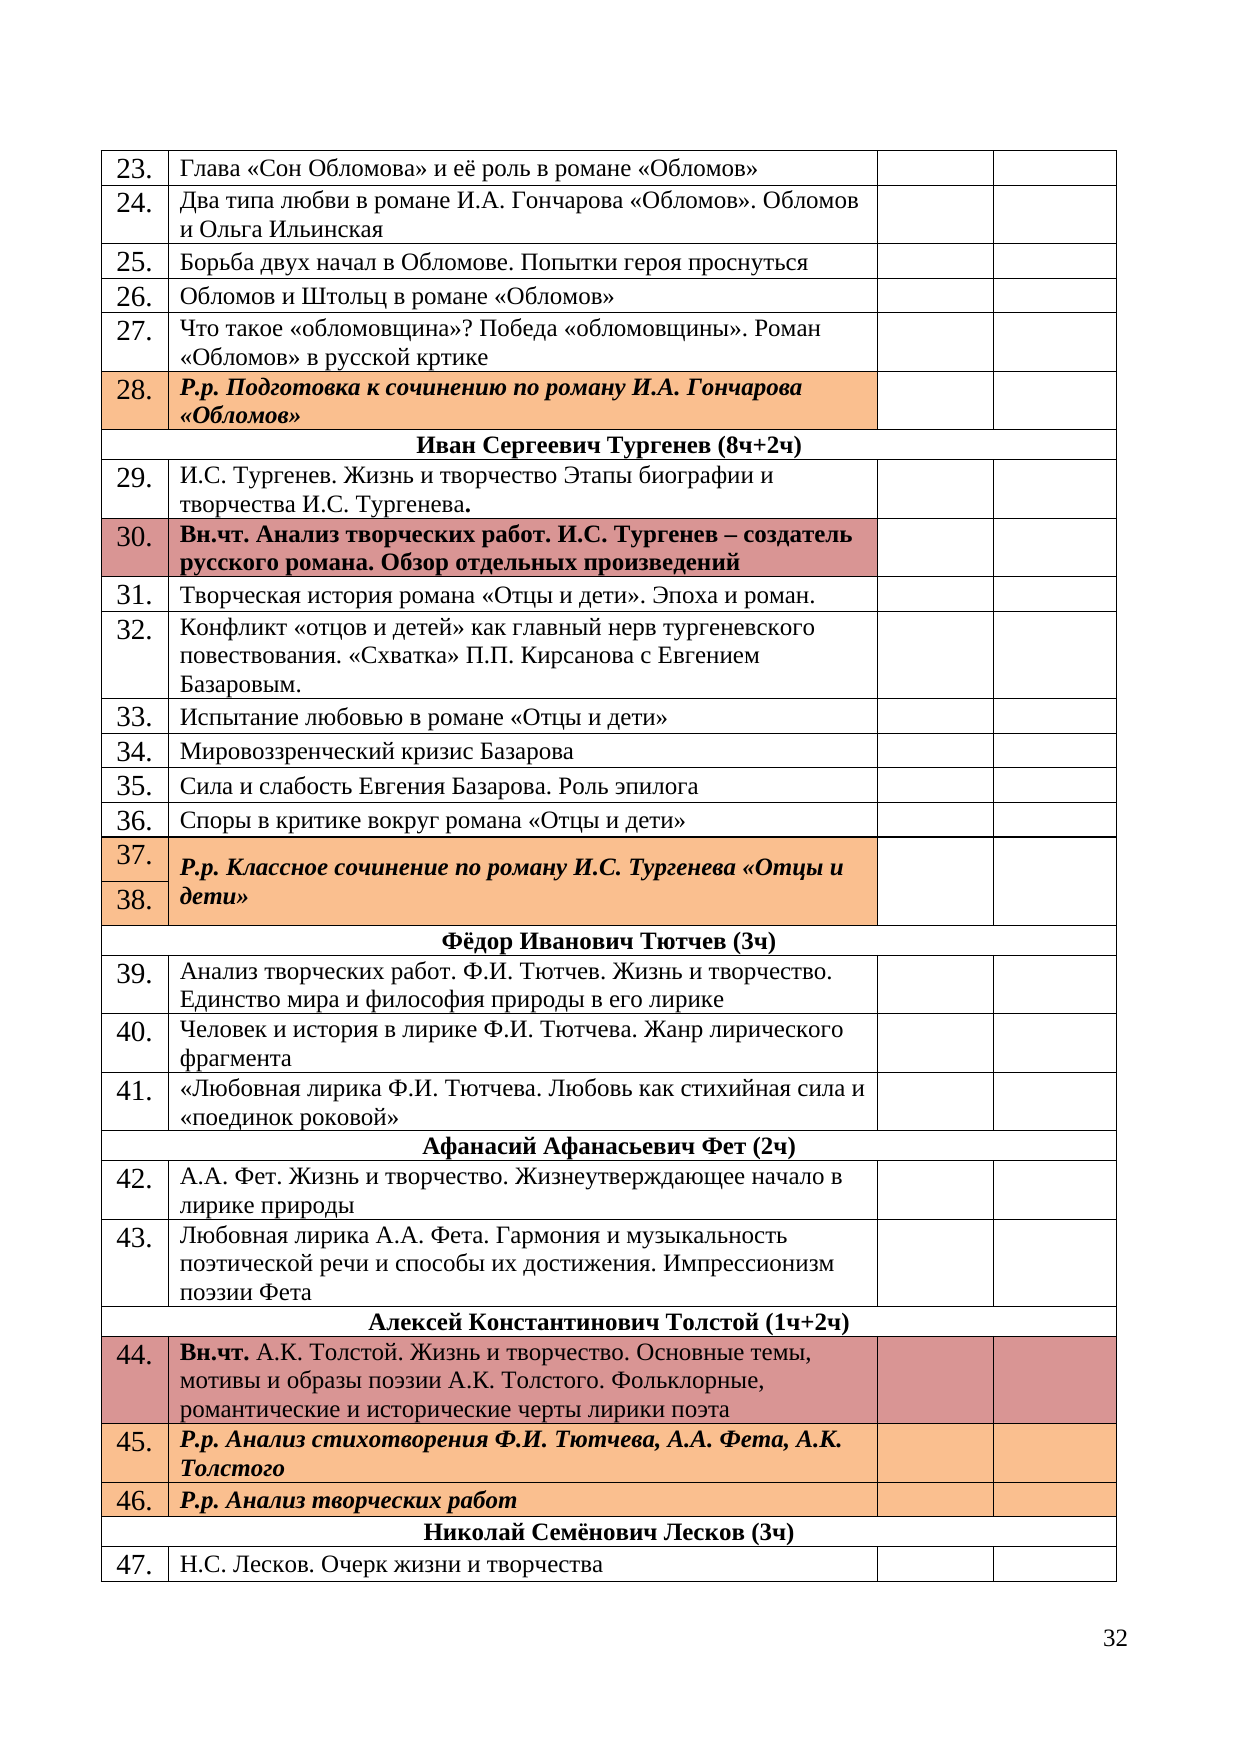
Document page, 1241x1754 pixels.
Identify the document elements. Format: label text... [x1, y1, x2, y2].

table_cell [102, 313, 168, 371]
table_cell Творческая история романа «Отцы и дети». Эпоха и роман. [169, 577, 877, 611]
table_cell Споры в критике вокруг романа «Отцы и дети» [169, 803, 877, 836]
table_cell [878, 1547, 993, 1581]
table_cell Конфликт «отцов и детей» как главный нерв тургеневского повествования. «Схватка» П.П. Кирсанова с Евгением Базаровым. [169, 612, 877, 698]
table_cell [878, 151, 993, 184]
table_cell [102, 882, 168, 925]
table_cell [878, 612, 993, 698]
table_cell [878, 1337, 993, 1423]
table_cell [878, 577, 993, 611]
table_cell Человек и история в лирике Ф.И. Тютчева. Жанр лирического фрагмента [169, 1014, 877, 1072]
table_cell [994, 1073, 1116, 1130]
table_cell [102, 279, 168, 312]
table_cell [878, 768, 993, 802]
table_cell Алексей Константинович Толстой (1ч+2ч) [102, 1307, 1116, 1336]
table_cell [102, 1220, 168, 1306]
table_cell И.С. Тургенев. Жизнь и творчество Этапы биографии и творчества И.С. Тургенева. [169, 460, 877, 518]
table_cell [102, 372, 168, 429]
table_cell [102, 803, 168, 836]
table_cell [102, 1014, 168, 1072]
table_cell [878, 734, 993, 767]
table_cell [102, 838, 168, 881]
table_cell Р.р. Подготовка к сочинению по роману И.А. Гончарова «Обломов» [169, 372, 877, 429]
table_cell [878, 1014, 993, 1072]
table_cell Анализ творческих работ. Ф.И. Тютчев. Жизнь и творчество. Единство мира и философия природы в его лирике [169, 956, 877, 1013]
table_cell [102, 1424, 168, 1482]
table_cell Николай Семёнович Лесков (3ч) [102, 1517, 1116, 1546]
table_cell [102, 244, 168, 278]
table_cell Любовная лирика А.А. Фета. Гармония и музыкальность поэтической речи и способы их достижения. Импрессионизм поэзии Фета [169, 1220, 877, 1306]
table_cell Глава «Сон Обломова» и её роль в романе «Обломов» [169, 151, 877, 184]
table_cell Два типа любви в романе И.А. Гончарова «Обломов». Обломов и Ольга Ильинская [169, 186, 877, 243]
table_cell Р.р. Анализ стихотворения Ф.И. Тютчева, А.А. Фета, А.К. Толстого [169, 1424, 877, 1482]
table_cell [994, 313, 1116, 371]
table_cell «Любовная лирика Ф.И. Тютчева. Любовь как стихийная сила и «поединок роковой» [169, 1073, 877, 1130]
table_cell Фёдор Иванович Тютчев (3ч) [102, 926, 1116, 955]
table_cell [102, 768, 168, 802]
table_cell Н.С. Лесков. Очерк жизни и творчества [169, 1547, 877, 1581]
table_cell [878, 803, 993, 836]
table_cell [102, 460, 168, 518]
table_cell [994, 1220, 1116, 1306]
table_cell [994, 186, 1116, 243]
table_cell [878, 1483, 993, 1516]
table_cell [102, 186, 168, 243]
table_cell [102, 612, 168, 698]
table_cell [878, 1161, 993, 1219]
table_cell [994, 612, 1116, 698]
table_cell [878, 244, 993, 278]
table_cell [994, 1483, 1116, 1516]
table_cell [102, 734, 168, 767]
table_cell [994, 1547, 1116, 1581]
table_cell [878, 313, 993, 371]
table_cell [878, 279, 993, 312]
table_cell Мировоззренческий кризис Базарова [169, 734, 877, 767]
table_cell Р.р. Классное сочинение по роману И.С. Тургенева «Отцы и дети» [169, 838, 877, 925]
table_cell [994, 460, 1116, 518]
table_cell Сила и слабость Евгения Базарова. Роль эпилога [169, 768, 877, 802]
table_cell Обломов и Штольц в романе «Обломов» [169, 279, 877, 312]
table_cell [102, 956, 168, 1013]
table_cell [102, 1547, 168, 1581]
table_cell [102, 1161, 168, 1219]
table_cell [994, 803, 1116, 836]
table_cell [878, 460, 993, 518]
table_cell [994, 956, 1116, 1013]
table_cell [878, 1073, 993, 1130]
table_cell [102, 519, 168, 576]
table_cell А.А. Фет. Жизнь и творчество. Жизнеутверждающее начало в лирике природы [169, 1161, 877, 1219]
table_cell Иван Сергеевич Тургенев (8ч+2ч) [102, 430, 1116, 459]
table_cell [102, 151, 168, 184]
table_cell [878, 1424, 993, 1482]
table_cell [878, 372, 993, 429]
table_cell [994, 151, 1116, 184]
table_cell [994, 699, 1116, 733]
table_cell [994, 279, 1116, 312]
table_cell [994, 838, 1116, 925]
table_cell [994, 768, 1116, 802]
table_cell [994, 1014, 1116, 1072]
table_cell Вн.чт. Анализ творческих работ. И.С. Тургенев – создатель русского романа. Обзор отдельных произведений [169, 519, 877, 576]
table_cell [994, 519, 1116, 576]
table_cell [994, 1424, 1116, 1482]
table_cell [102, 577, 168, 611]
table_cell [102, 699, 168, 733]
table_cell [994, 734, 1116, 767]
table_cell [878, 956, 993, 1013]
table_cell [102, 1483, 168, 1516]
table_cell Афанасий Афанасьевич Фет (2ч) [102, 1131, 1116, 1160]
table_cell [878, 186, 993, 243]
table_cell Борьба двух начал в Обломове. Попытки героя проснуться [169, 244, 877, 278]
table_cell [878, 699, 993, 733]
table_cell Испытание любовью в романе «Отцы и дети» [169, 699, 877, 733]
table_cell [102, 1073, 168, 1130]
table_cell Вн.чт. А.К. Толстой. Жизнь и творчество. Основные темы, мотивы и образы поэзии А.К. Толстого. Фольклорные, романтические и исторические черты лирики поэта [169, 1337, 877, 1423]
table_cell [994, 372, 1116, 429]
table_cell [994, 244, 1116, 278]
table_cell [102, 1337, 168, 1423]
table_cell [878, 838, 993, 925]
table_cell Р.р. Анализ творческих работ [169, 1483, 877, 1516]
table_cell [878, 519, 993, 576]
table_cell Что такое «обломовщина»? Победа «обломовщины». Роман «Обломов» в русской кртике [169, 313, 877, 371]
table_cell [994, 1337, 1116, 1423]
table_cell [994, 577, 1116, 611]
table_cell [994, 1161, 1116, 1219]
table_cell [878, 1220, 993, 1306]
